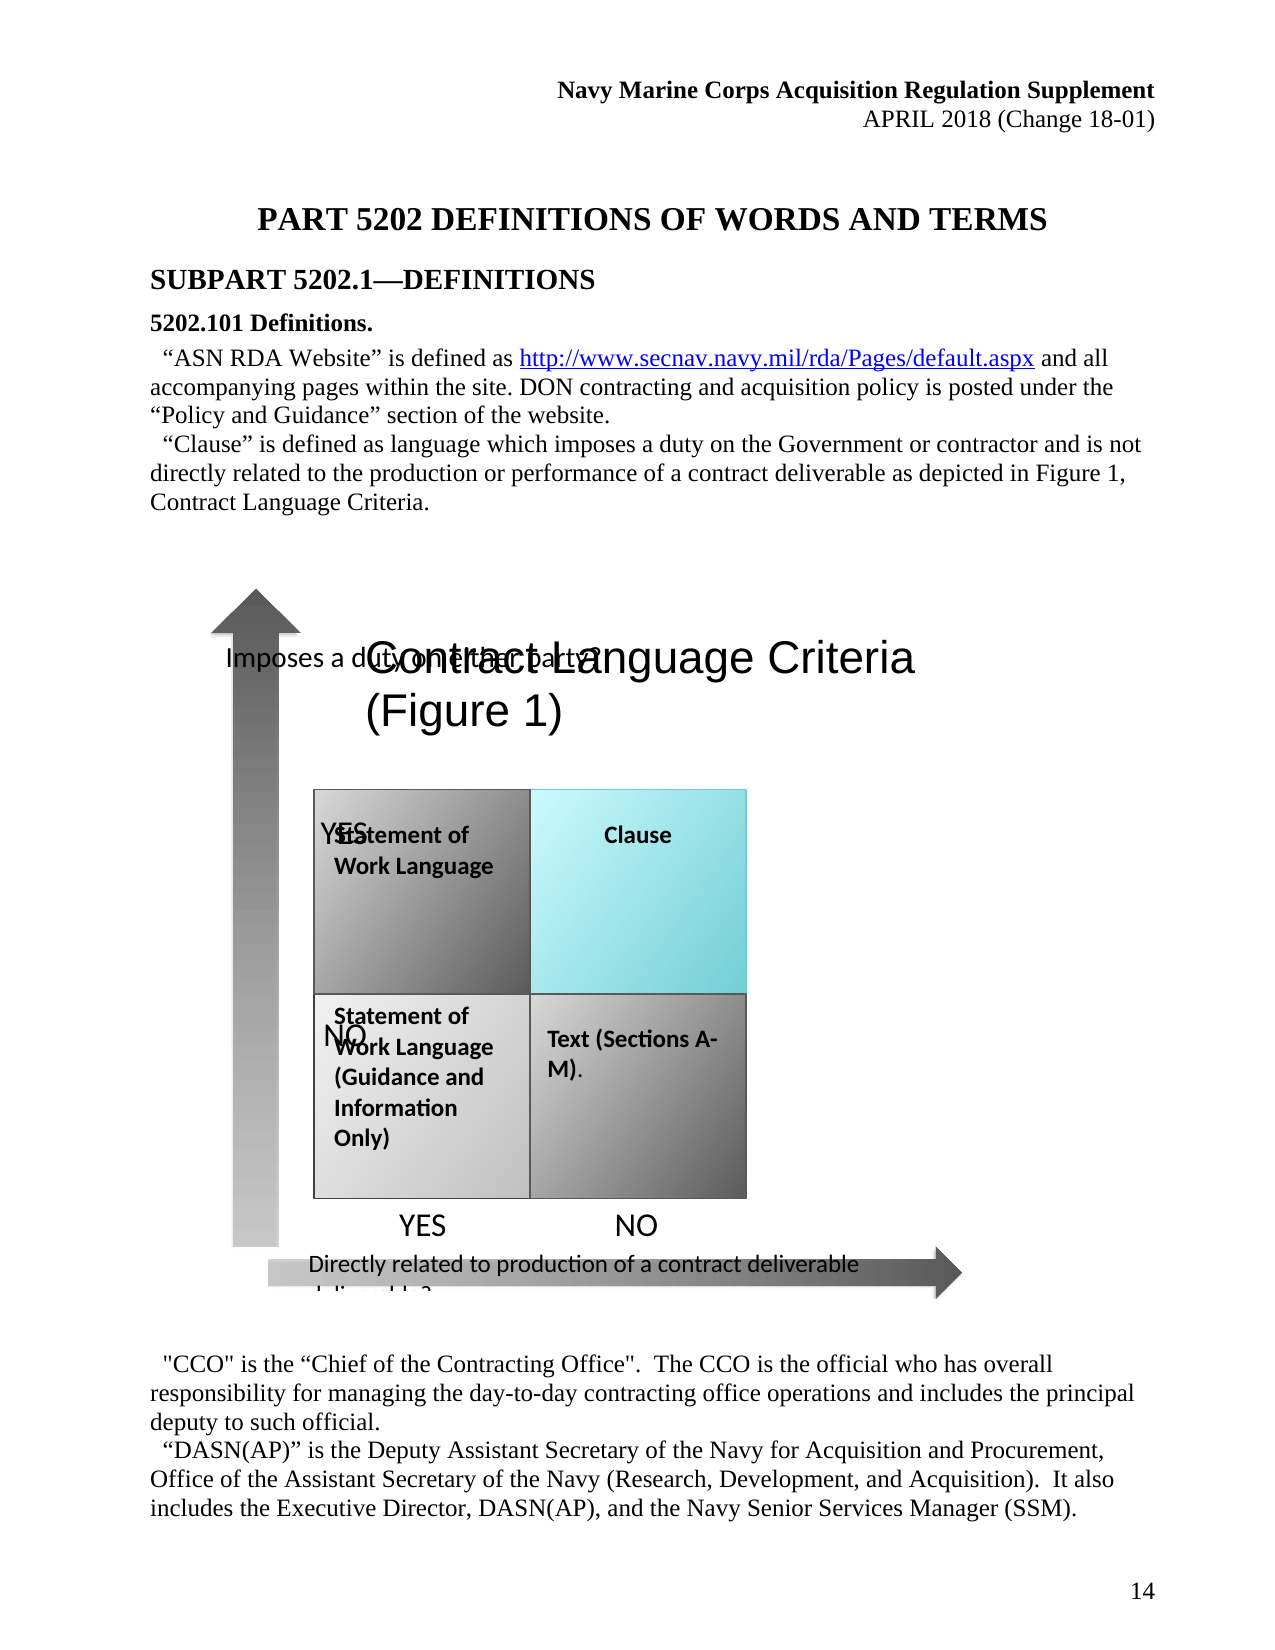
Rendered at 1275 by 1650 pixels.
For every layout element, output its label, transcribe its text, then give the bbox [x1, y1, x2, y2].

subtitle SUBPART 5202.1—DEFINITIONS [150, 262, 1155, 296]
text "CCO" is the “Chief of the Contracting Office". The CCO is the official who has overall responsibility for managing the day-to-day contracting office operations and includes the principal deputy to such official. [150, 1349, 1155, 1436]
subtitle 5202.101 Definitions. [150, 308, 1155, 337]
subtitle PART 5202 DEFINITIONS OF WORDS AND TERMS [150, 199, 1155, 237]
text “ASN RDA Website” is defined as http://www.secnav.navy.mil/rda/Pages/default.aspx and all accompanying pages within the site. DON contracting and acquisition policy is posted under the “Policy and Guidance” section of the website. [150, 343, 1155, 429]
text “DASN(AP)” is the Deputy Assistant Secretary of the Navy for Acquisition and Procurement, Office of the Assistant Secretary of the Navy (Research, Development, and Acquisition). It also includes the Executive Director, DASN(AP), and the Navy Senior Services Manager (SSM). [150, 1436, 1155, 1522]
text “Clause” is defined as language which imposes a duty on the Government or contractor and is not directly related to the production or performance of a contract deliverable as depicted in Figure 1, Contract Language Criteria. [150, 429, 1155, 516]
